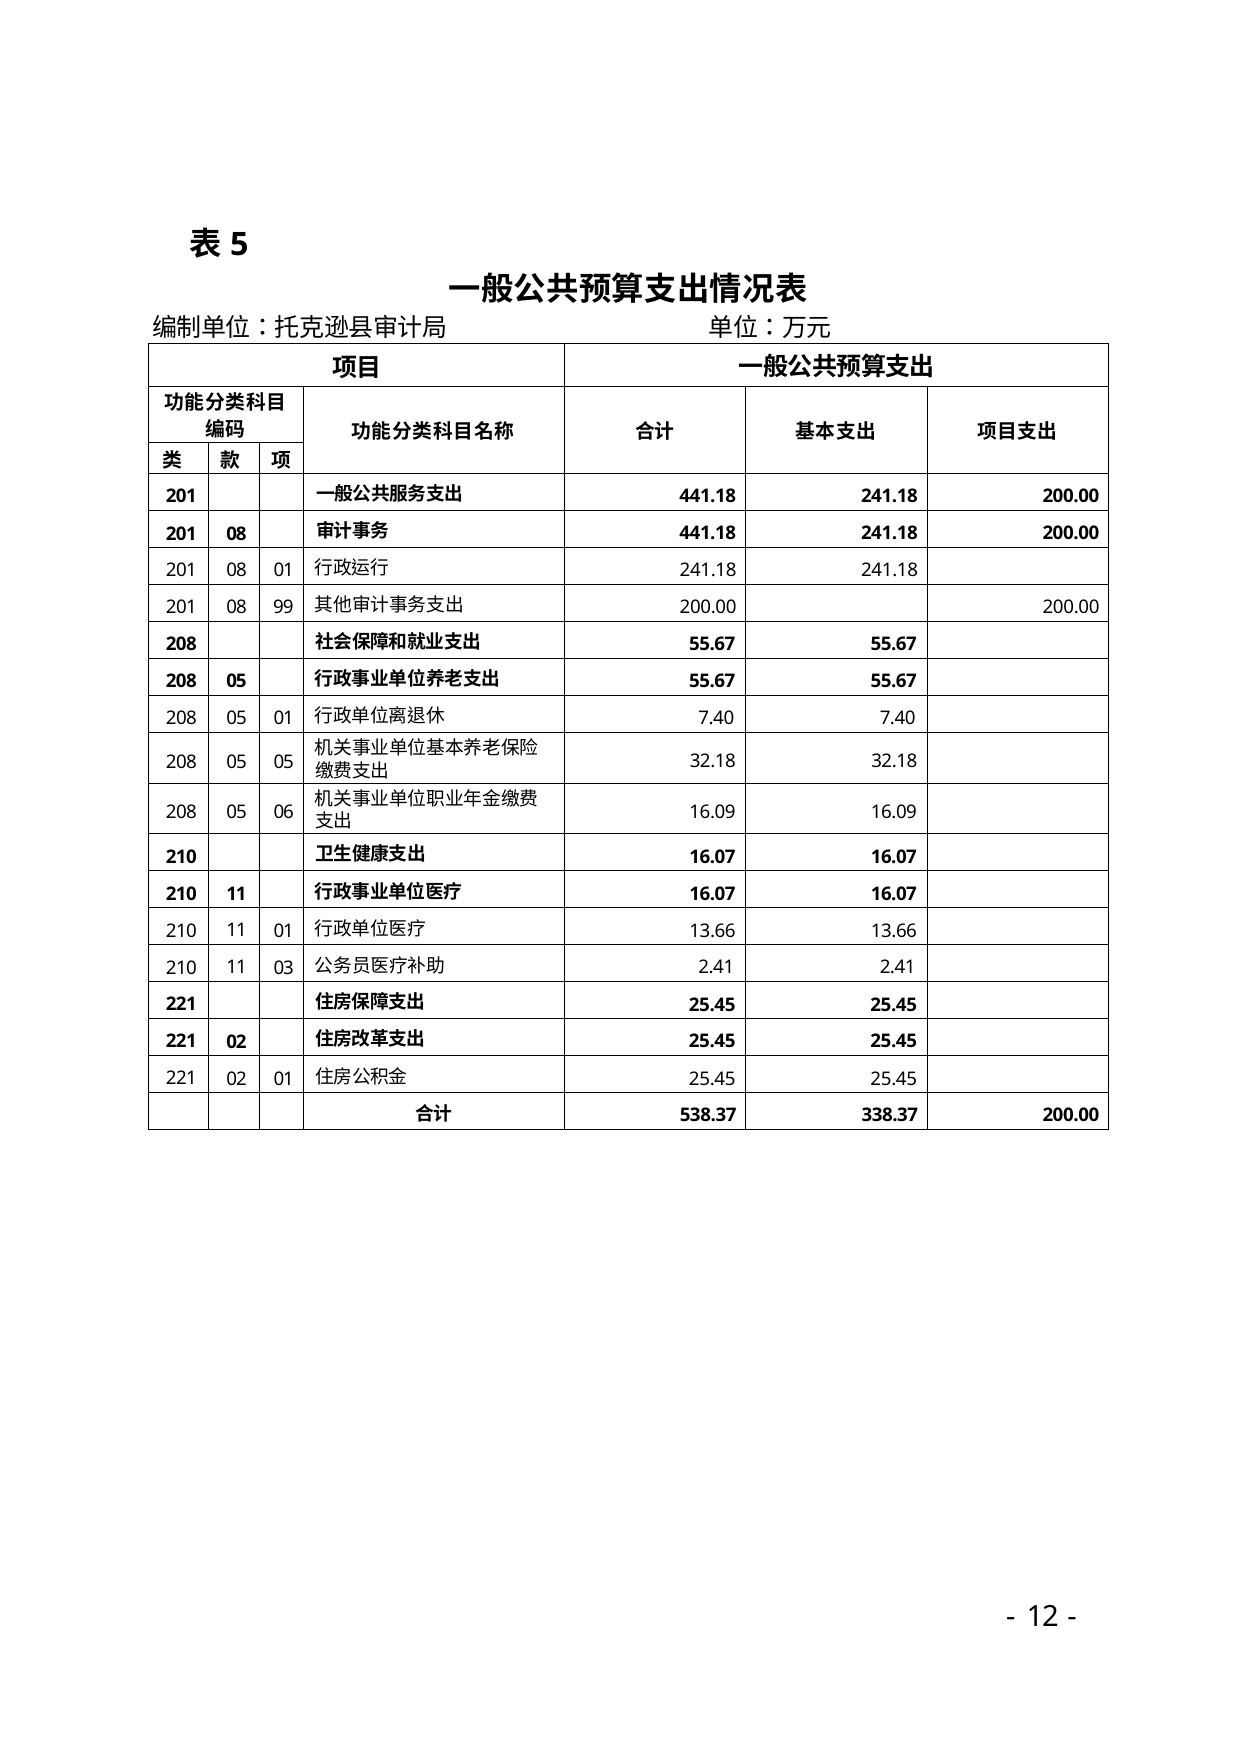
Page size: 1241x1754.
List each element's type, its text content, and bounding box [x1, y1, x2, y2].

table_cell [928, 871, 1108, 907]
table_cell 11 [209, 945, 259, 981]
table_cell 机关事业单位职业年金缴费 支出 [304, 784, 564, 833]
table_cell 208 [149, 696, 208, 732]
table_cell 11 [209, 871, 259, 907]
table_cell 05 [260, 733, 303, 783]
table_cell [260, 1019, 303, 1055]
table_cell 机关事业单位基本养老保险 缴费支出 [304, 733, 564, 783]
table_cell 441.18 [565, 511, 745, 547]
table_cell 201 [149, 548, 208, 584]
table_cell 210 [149, 871, 208, 907]
table_cell [260, 834, 303, 870]
table_cell [209, 622, 259, 658]
table_cell 基本支出 [746, 387, 927, 473]
table_cell [928, 1056, 1108, 1092]
table_cell 25.45 [746, 1019, 927, 1055]
table_header 项目 [149, 344, 564, 386]
table_cell 住房保障支出 [304, 982, 564, 1018]
table_cell [928, 1019, 1108, 1055]
table_cell [928, 908, 1108, 944]
table_cell 210 [149, 834, 208, 870]
table_cell 项 [260, 443, 303, 473]
table_cell 200.00 [565, 585, 745, 621]
table_cell 项目支出 [928, 387, 1108, 473]
table_cell 公务员医疗补助 [304, 945, 564, 981]
table_cell 55.67 [746, 659, 927, 695]
table_cell 221 [149, 982, 208, 1018]
table_cell [928, 982, 1108, 1018]
table_cell 2.41 [565, 945, 745, 981]
table_cell 208 [149, 622, 208, 658]
table_cell [260, 871, 303, 907]
table_cell [209, 834, 259, 870]
table_cell 05 [209, 696, 259, 732]
table_cell 7.40 [565, 696, 745, 732]
table_cell 02 [209, 1056, 259, 1092]
table_cell 01 [260, 1056, 303, 1092]
table_cell [928, 696, 1108, 732]
table_cell 55.67 [746, 622, 927, 658]
table_cell 200.00 [928, 585, 1108, 621]
table_cell 200.00 [928, 474, 1108, 510]
table_cell 208 [149, 733, 208, 783]
table_cell 201 [149, 511, 208, 547]
table_cell 25.45 [565, 1056, 745, 1092]
table_cell 55.67 [565, 622, 745, 658]
table_cell [260, 659, 303, 695]
table_cell 06 [260, 784, 303, 833]
table_cell 16.07 [565, 834, 745, 870]
table_cell 类 [149, 443, 208, 473]
table_cell 功能分类科目 编码 [149, 387, 303, 442]
table_cell 款 [209, 443, 259, 473]
table_cell [260, 1093, 303, 1129]
table_cell 241.18 [746, 511, 927, 547]
table_cell [209, 982, 259, 1018]
table_cell 行政事业单位医疗 [304, 871, 564, 907]
table_cell 05 [209, 659, 259, 695]
table_cell [260, 511, 303, 547]
table_cell 08 [209, 511, 259, 547]
table_cell 201 [149, 585, 208, 621]
table_cell 32.18 [565, 733, 745, 783]
table_cell 行政单位离退休 [304, 696, 564, 732]
table_cell 13.66 [565, 908, 745, 944]
table_cell [260, 982, 303, 1018]
table_cell 210 [149, 908, 208, 944]
table_cell 338.37 [746, 1093, 927, 1129]
table_cell 社会保障和就业支出 [304, 622, 564, 658]
table_cell 一般公共服务支出 [304, 474, 564, 510]
table_cell 221 [149, 1019, 208, 1055]
table_cell 210 [149, 945, 208, 981]
table_cell 208 [149, 659, 208, 695]
table_cell 25.45 [746, 982, 927, 1018]
table_cell 其他审计事务支出 [304, 585, 564, 621]
table_cell [928, 784, 1108, 833]
table_cell 08 [209, 585, 259, 621]
table_cell 538.37 [565, 1093, 745, 1129]
table_cell 221 [149, 1056, 208, 1092]
text 编制单位：托克逊县审计局 单位：万元 [152, 312, 1109, 342]
table_cell [928, 548, 1108, 584]
table_cell [260, 622, 303, 658]
table_cell 16.07 [746, 834, 927, 870]
table_cell 住房改革支出 [304, 1019, 564, 1055]
table_cell [928, 834, 1108, 870]
table_cell 02 [209, 1019, 259, 1055]
table_cell 200.00 [928, 511, 1108, 547]
table_cell 行政事业单位养老支出 [304, 659, 564, 695]
table_cell 55.67 [565, 659, 745, 695]
table_cell 05 [209, 733, 259, 783]
table_cell 功能分类科目名称 [304, 387, 564, 473]
table_cell 13.66 [746, 908, 927, 944]
table_cell 审计事务 [304, 511, 564, 547]
table_cell [928, 945, 1108, 981]
table_cell 208 [149, 784, 208, 833]
table_cell [149, 1093, 208, 1129]
table_cell 241.18 [565, 548, 745, 584]
table_cell 7.40 [746, 696, 927, 732]
table_cell 16.07 [565, 871, 745, 907]
table_cell 行政单位医疗 [304, 908, 564, 944]
table_cell [928, 659, 1108, 695]
table_cell [260, 474, 303, 510]
table_cell 25.45 [565, 1019, 745, 1055]
table_cell 05 [209, 784, 259, 833]
table_cell 08 [209, 548, 259, 584]
table_cell 241.18 [746, 474, 927, 510]
table_cell 32.18 [746, 733, 927, 783]
table_cell 住房公积金 [304, 1056, 564, 1092]
table_cell 16.09 [565, 784, 745, 833]
table_cell 卫生健康支出 [304, 834, 564, 870]
table_cell 16.09 [746, 784, 927, 833]
table_cell 2.41 [746, 945, 927, 981]
text 表 5 [189, 223, 1109, 264]
table_cell [209, 474, 259, 510]
table_cell 合计 [565, 387, 745, 473]
table_cell 03 [260, 945, 303, 981]
table_header 一般公共预算支出 [565, 344, 1108, 386]
table_cell [928, 733, 1108, 783]
table_cell 441.18 [565, 474, 745, 510]
table_cell 01 [260, 696, 303, 732]
table_cell 11 [209, 908, 259, 944]
table_cell 201 [149, 474, 208, 510]
table_cell 99 [260, 585, 303, 621]
table_cell 行政运行 [304, 548, 564, 584]
table_cell 25.45 [746, 1056, 927, 1092]
table_cell 200.00 [928, 1093, 1108, 1129]
table_cell [209, 1093, 259, 1129]
table_cell 01 [260, 908, 303, 944]
table_cell 241.18 [746, 548, 927, 584]
text 一般公共预算支出情况表 [448, 268, 1109, 308]
table_cell [928, 622, 1108, 658]
table_cell 合计 [304, 1093, 564, 1129]
table_cell 01 [260, 548, 303, 584]
table_cell 16.07 [746, 871, 927, 907]
table_cell 25.45 [565, 982, 745, 1018]
table_cell [746, 585, 927, 621]
